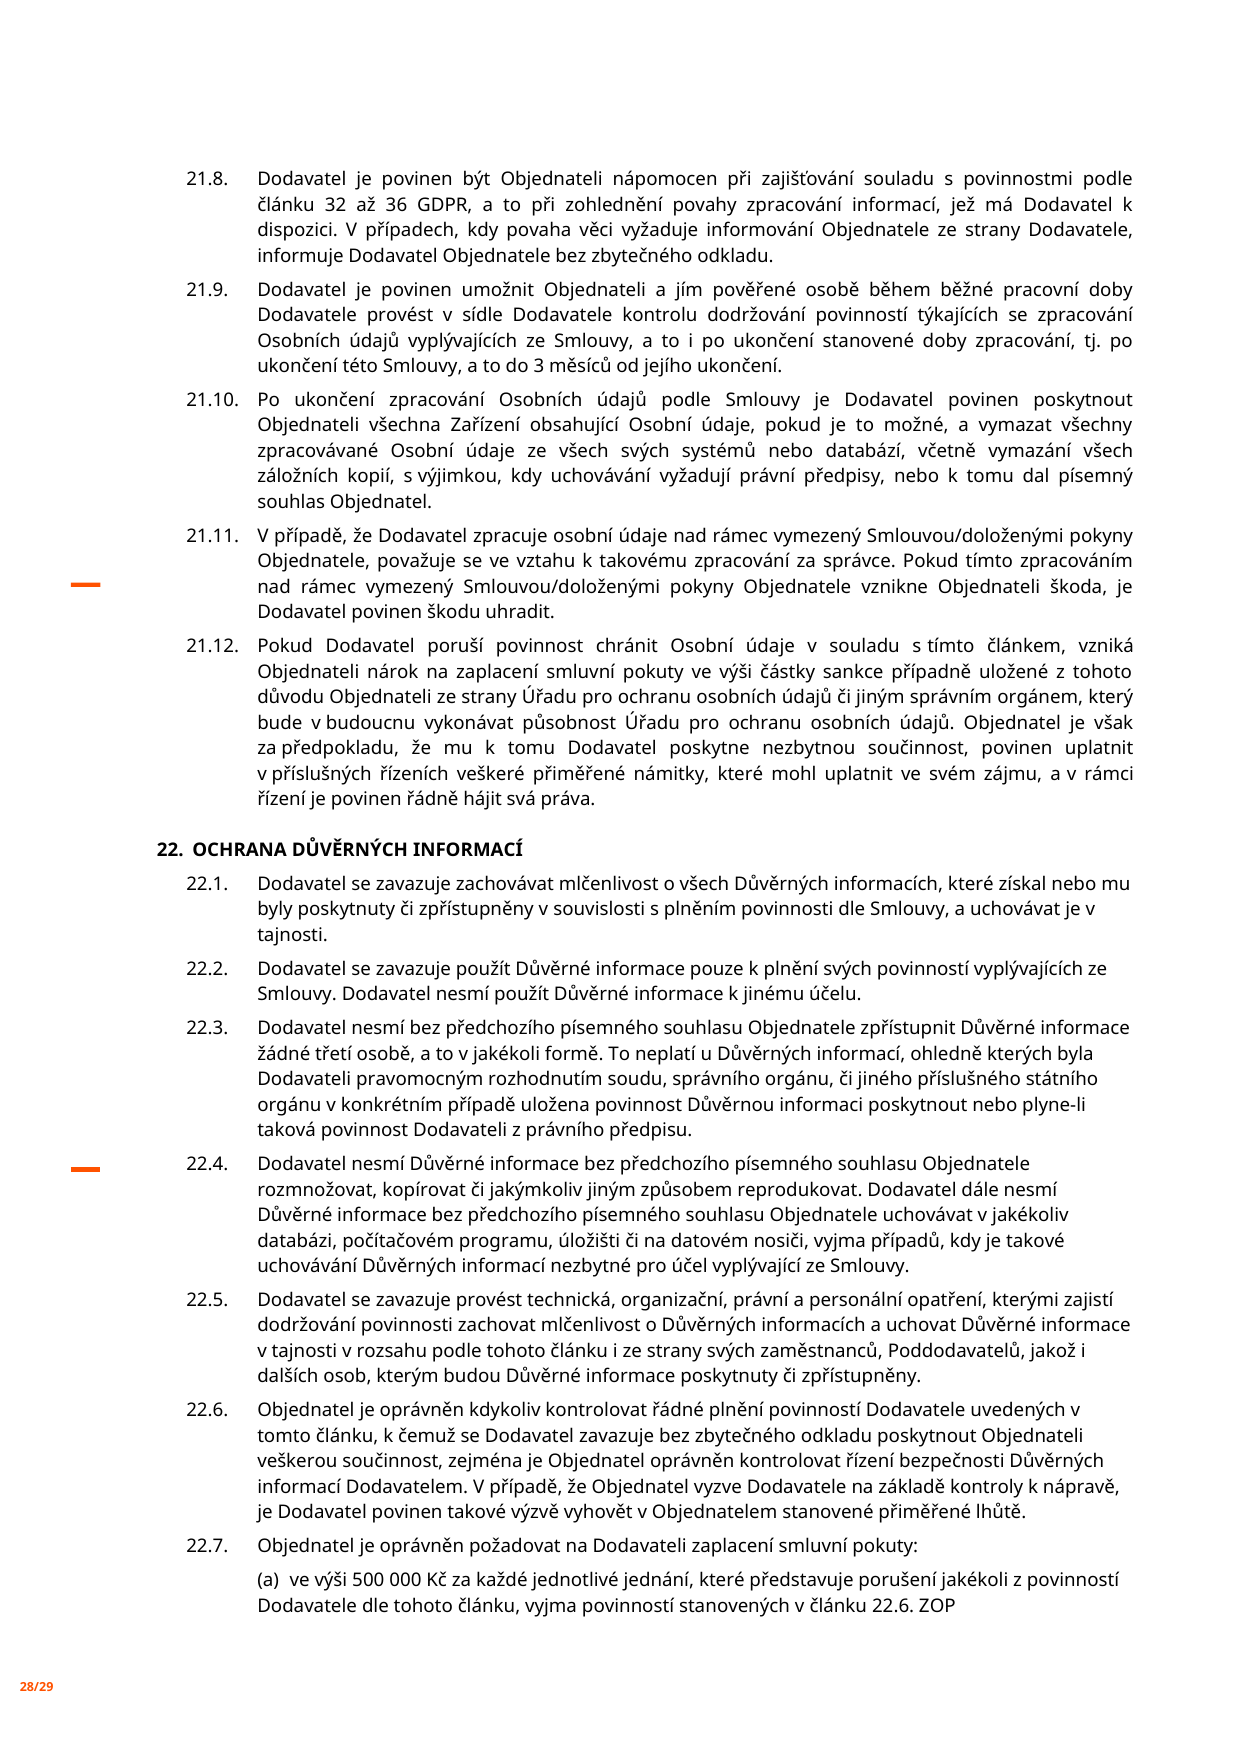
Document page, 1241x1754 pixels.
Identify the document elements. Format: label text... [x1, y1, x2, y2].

text Pokud Dodavatel poruší povinnost chránit Osobní údaje v souladu s tímto článkem, vzniká Objednateli nárok na zaplacení smluvní pokuty ve výši částky sankce případně uložené z tohoto důvodu Objednateli ze strany Úřadu pro ochranu osobních údajů či jiným správním orgánem, který bude v budoucnu vykonávat působnost Úřadu pro ochranu osobních údajů. Objednatel je však za předpokladu, že mu k tomu Dodavatel poskytne nezbytnou součinnost, povinen uplatnit v příslušných řízeních veškeré přiměřené námitky, které mohl uplatnit ve svém zájmu, a v rámci řízení je povinen řádně hájit svá práva. [186, 633, 1134, 811]
text Dodavatel je povinen být Objednateli nápomocen při zajišťování souladu s povinnostmi podle článku 32 až 36 GDPR, a to při zohlednění povahy zpracování informací, jež má Dodavatel k dispozici. V případech, kdy povaha věci vyžaduje informování Objednatele ze strany Dodavatele, informuje Dodavatel Objednatele bez zbytečného odkladu. [186, 165, 1134, 267]
text Po ukončení zpracování Osobních údajů podle Smlouvy je Dodavatel povinen poskytnout Objednateli všechna Zařízení obsahující Osobní údaje, pokud je to možné, a vymazat všechny zpracovávané Osobní údaje ze všech svých systémů nebo databází, včetně vymazání všech záložních kopií, s výjimkou, kdy uchovávání vyžadují právní předpisy, nebo k tomu dal písemný souhlas Objednatel. [186, 386, 1134, 514]
text Dodavatel nesmí Důvěrné informace bez předchozího písemného souhlasu Objednatele rozmnožovat, kopírovat či jakýmkoliv jiným způsobem reprodukovat. Dodavatel dále nesmí Důvěrné informace bez předchozího písemného souhlasu Objednatele uchovávat v jakékoliv databázi, počítačovém programu, úložišti či na datovém nosiči, vyjma případů, kdy je takové uchovávání Důvěrných informací nezbytné pro účel vyplývající ze Smlouvy. [186, 1150, 1134, 1278]
text Objednatel je oprávněn požadovat na Dodavateli zaplacení smluvní pokuty: [186, 1533, 1134, 1558]
text V případě, že Dodavatel zpracuje osobní údaje nad rámec vymezený Smlouvou/doloženými pokyny Objednatele, považuje se ve vztahu k takovému zpracování za správce. Pokud tímto zpracováním nad rámec vymezený Smlouvou/doloženými pokyny Objednatele vznikne Objednateli škoda, je Dodavatel povinen škodu uhradit. [186, 522, 1134, 624]
text Dodavatel se zavazuje zachovávat mlčenlivost o všech Důvěrných informacích, které získal nebo mu byly poskytnuty či zpřístupněny v souvislosti s plněním povinnosti dle Smlouvy, a uchovávat je v tajnosti. [186, 870, 1134, 947]
text Dodavatel nesmí bez předchozího písemného souhlasu Objednatele zpřístupnit Důvěrné informace žádné třetí osobě, a to v jakékoli formě. To neplatí u Důvěrných informací, ohledně kterých byla Dodavateli pravomocným rozhodnutím soudu, správního orgánu, či jiného příslušného státního orgánu v konkrétním případě uložena povinnost Důvěrnou informaci poskytnout nebo plyne-li taková povinnost Dodavateli z právního předpisu. [186, 1014, 1134, 1142]
list (a) ve výši 500 000 Kč za každé jednotlivé jednání, které představuje porušení jakékoli z povinností Dodavatele dle tohoto článku, vyjma povinností stanovených v článku 22.6. ZOP [257, 1566, 1134, 1617]
text ochrana důvěrných informací [157, 836, 1134, 862]
text Dodavatel je povinen umožnit Objednateli a jím pověřené osobě během běžné pracovní doby Dodavatele provést v sídle Dodavatele kontrolu dodržování povinností týkajících se zpracování Osobních údajů vyplývajících ze Smlouvy, a to i po ukončení stanovené doby zpracování, tj. po ukončení této Smlouvy, a to do 3 měsíců od jejího ukončení. [186, 276, 1134, 378]
text Objednatel je oprávněn kdykoliv kontrolovat řádné plnění povinností Dodavatele uvedených v tomto článku, k čemuž se Dodavatel zavazuje bez zbytečného odkladu poskytnout Objednateli veškerou součinnost, zejména je Objednatel oprávněn kontrolovat řízení bezpečnosti Důvěrných informací Dodavatelem. V případě, že Objednatel vyzve Dodavatele na základě kontroly k nápravě, je Dodavatel povinen takové výzvě vyhovět v Objednatelem stanovené přiměřené lhůtě. [186, 1397, 1134, 1524]
text Dodavatel se zavazuje použít Důvěrné informace pouze k plnění svých povinností vyplývajících ze Smlouvy. Dodavatel nesmí použít Důvěrné informace k jinému účelu. [186, 955, 1134, 1006]
text Dodavatel se zavazuje provést technická, organizační, právní a personální opatření, kterými zajistí dodržování povinnosti zachovat mlčenlivost o Důvěrných informacích a uchovat Důvěrné informace v tajnosti v rozsahu podle tohoto článku i ze strany svých zaměstnanců, Poddodavatelů, jakož i dalších osob, kterým budou Důvěrné informace poskytnuty či zpřístupněny. [186, 1286, 1134, 1388]
